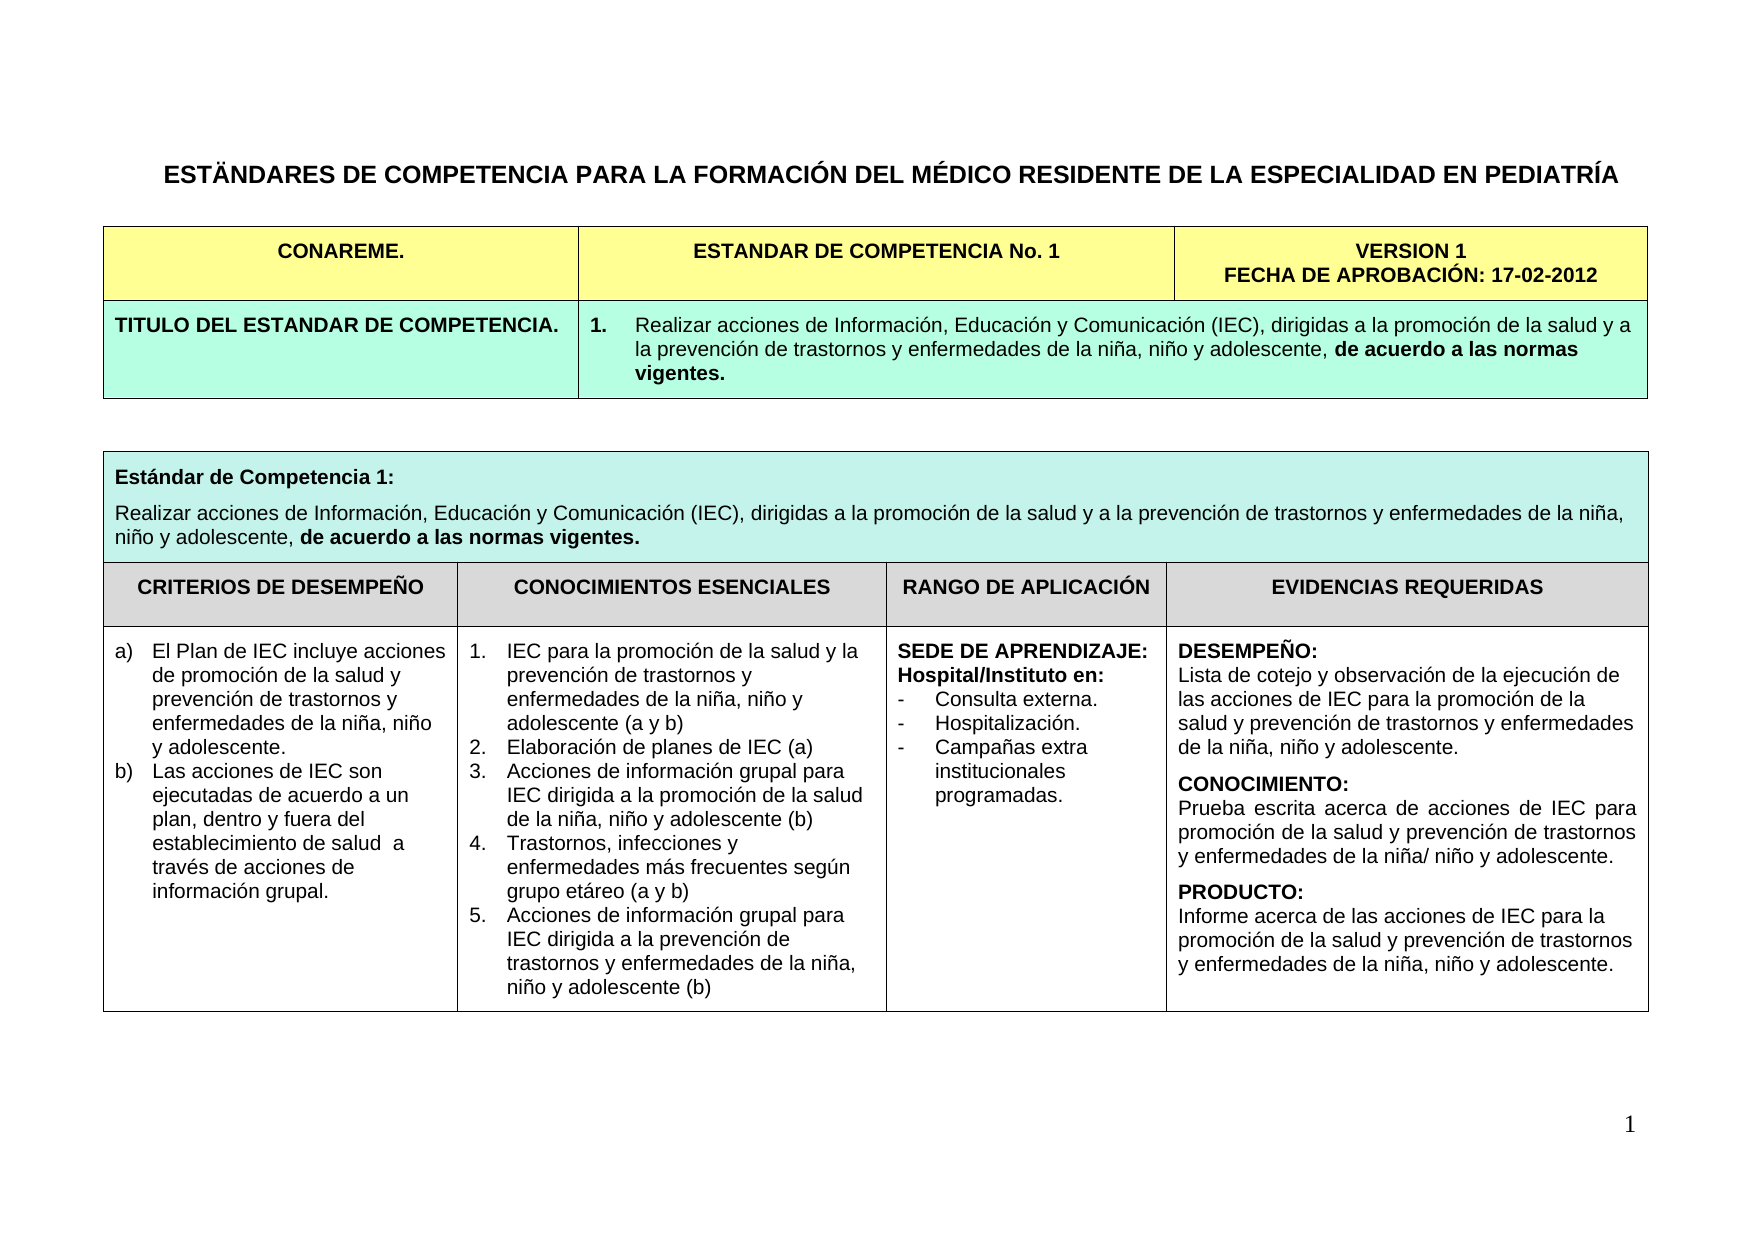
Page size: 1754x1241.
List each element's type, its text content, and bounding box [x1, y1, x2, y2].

table_cell IEC para la promoción de la salud y la prevención de trastornos y enfermedades de la niña, niño y adolescente (a y b) Elaboración de planes de IEC (a) Acciones de información grupal para IEC dirigida a la promoción de la salud de la niña, niño y adolescente (b) Trastornos, infecciones y enfermedades más frecuentes según grupo etáreo (a y b) Acciones de información grupal para IEC dirigida a la prevención de trastornos y enfermedades de la niña, niño y adolescente (b) [458, 627, 886, 1011]
text ESTÄNDARES DE COMPETENCIA PARA LA FORMACIÓN DEL MÉDICO RESIDENTE DE LA ESPECIALIDAD EN PEDIATRÍA [148, 160, 1636, 189]
table_cell Realizar acciones de Información, Educación y Comunicación (IEC), dirigidas a la promoción de la salud y a la prevención de trastornos y enfermedades de la niña, niño y adolescente, de acuerdo a las normas vigentes. [579, 301, 1647, 397]
table_cell DESEMPEÑO: Lista de cotejo y observación de la ejecución de las acciones de IEC para la promoción de la salud y prevención de trastornos y enfermedades de la niña, niño y adolescente. CONOCIMIENTO: Prueba escrita acerca de acciones de IEC para promoción de la salud y prevención de trastornos y enfermedades de la niña/ niño y adolescente. PRODUCTO: Informe acerca de las acciones de IEC para la promoción de la salud y prevención de trastornos y enfermedades de la niña, niño y adolescente. [1167, 627, 1648, 1011]
table_cell SEDE DE APRENDIZAJE: Hospital/Instituto en: Consulta externa. Hospitalización. Campañas extra institucionales programadas. [887, 627, 1166, 1011]
table_header VERSION 1 FECHA DE APROBACIÓN: 17-02-2012 [1175, 227, 1647, 299]
table_header CONAREME. [104, 227, 578, 299]
table_cell CONOCIMIENTOS ESENCIALES [458, 563, 886, 626]
table_cell TITULO DEL ESTANDAR DE COMPETENCIA. [104, 301, 578, 397]
table_cell El Plan de IEC incluye acciones de promoción de la salud y prevención de trastornos y enfermedades de la niña, niño y adolescente. Las acciones de IEC son ejecutadas de acuerdo a un plan, dentro y fuera del establecimiento de salud a través de acciones de información grupal. [104, 627, 457, 1011]
table_cell EVIDENCIAS REQUERIDAS [1167, 563, 1648, 626]
table_cell CRITERIOS DE DESEMPEÑO [104, 563, 457, 626]
table_header ESTANDAR DE COMPETENCIA No. 1 [579, 227, 1174, 299]
table_header Estándar de Competencia 1: Realizar acciones de Información, Educación y Comunicación (IEC), dirigidas a la promoción de la salud y a la prevención de trastornos y enfermedades de la niña, niño y adolescente, de acuerdo a las normas vigentes. [104, 452, 1648, 562]
table_cell RANGO DE APLICACIÓN [887, 563, 1166, 626]
